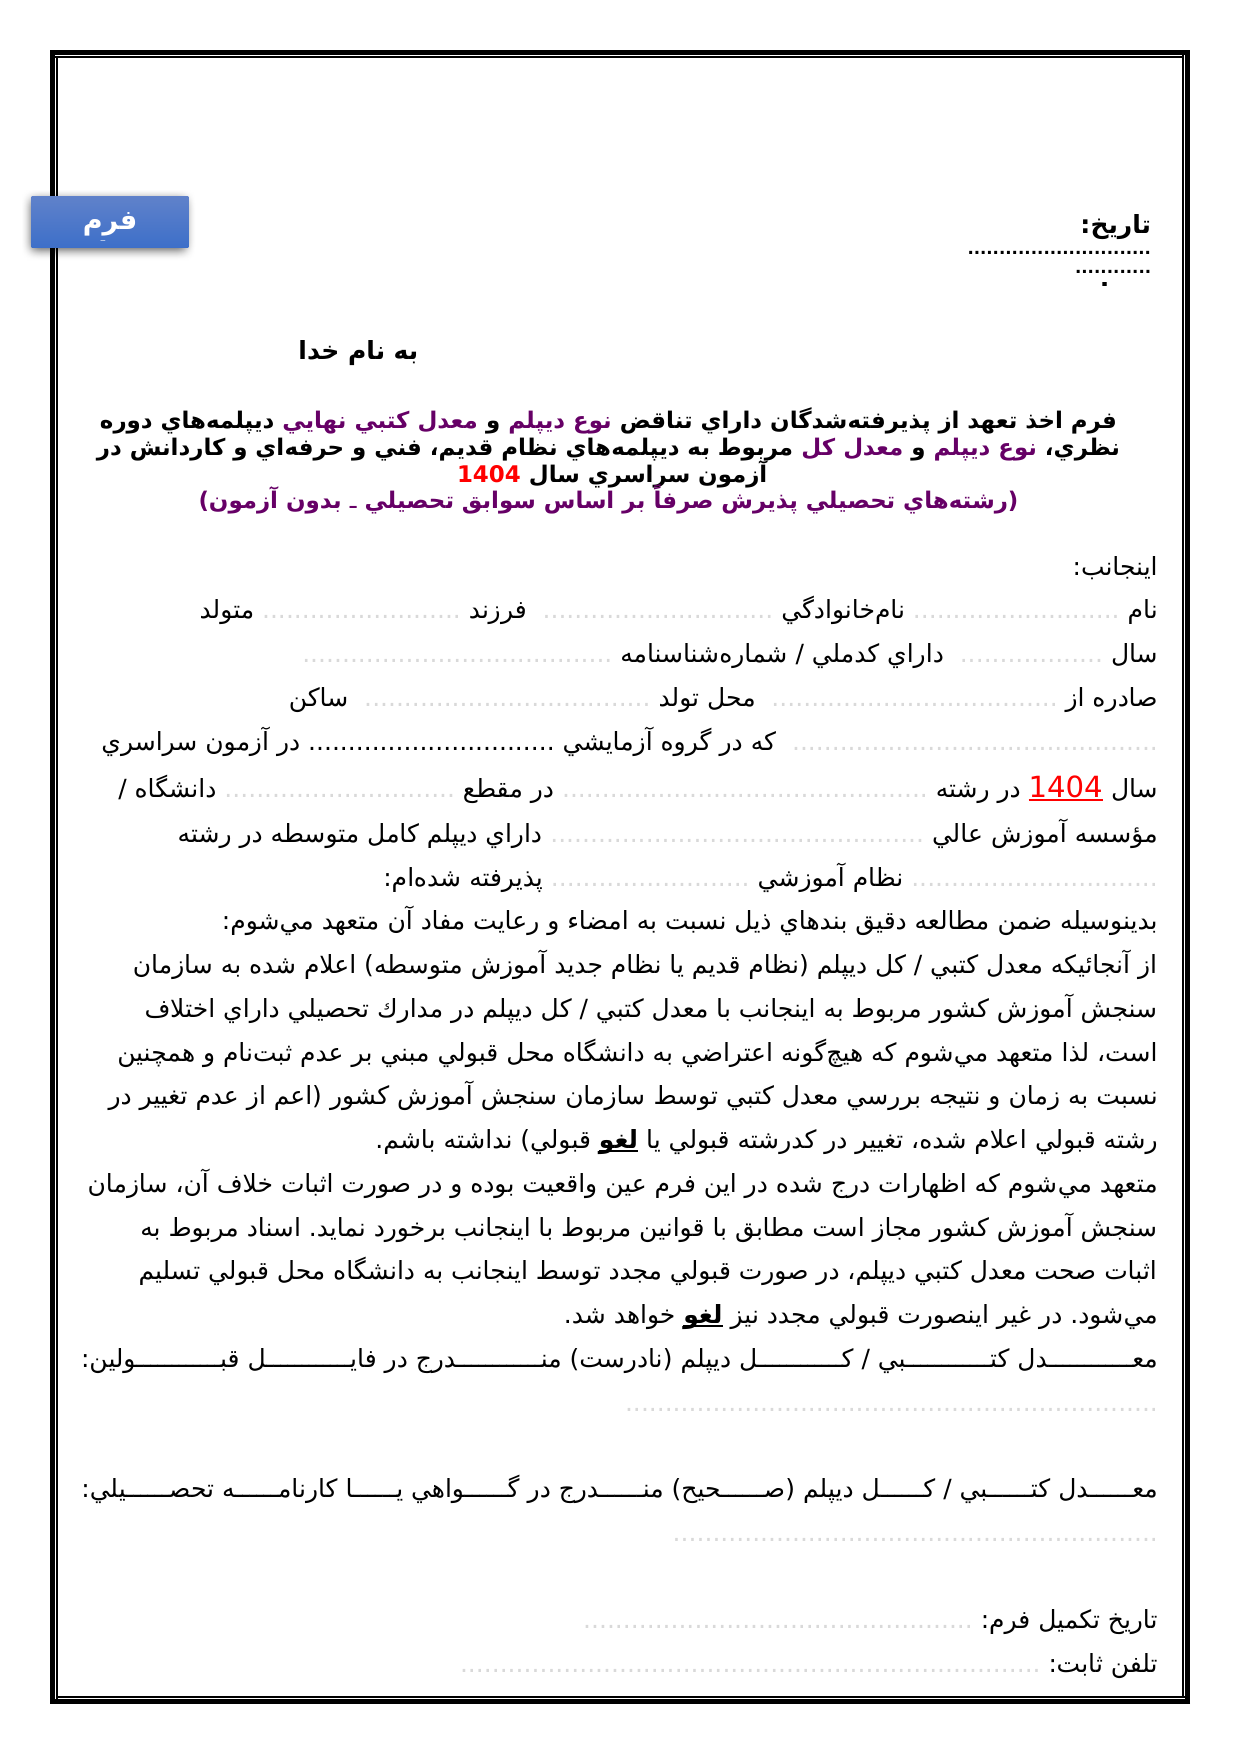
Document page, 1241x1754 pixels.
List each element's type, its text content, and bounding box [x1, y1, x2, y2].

text معدل كتبي / کل ديپلم (نادرست) مندرج در فايل قبولين: ................................................................... [81, 1344, 1157, 1417]
text نام ‌.......................... نام‌خانوادگي‌ ............................. فرزند ......................... متولد سال‌ .................. داراي کدملي / ‌شماره‌شناسنامه ....................................... [81, 595, 1157, 668]
text بدينوسيله ضمن‌ مطالعه دقيق بندهاي‌ ذيل ‌نسبت‌ به ‌امضاء و رعايت مفاد آن‌ متعهد مي‌شوم: [81, 906, 1157, 936]
text فرم اخذ تعهد از پذيرفته‌‌شدگان داراي تناقض نوع ديپلم و معدل كتبي نهايي ديپلمه‌هاي دوره نظري، نوع ديپلم و معدل کل مربوط به ديپلمه‌هاي نظام قديم، فني و حرفه‌اي و کاردانش در آزمون سراسري سال 1404 [59, 408, 1157, 488]
text معدل كتبي / کل ديپلم (صحيح) مندرج در گواهي یا كارنامه تحصيلي: ............................................................. [81, 1474, 1157, 1547]
text اينجانب‌: [81, 552, 1157, 581]
text به نام خدا [74, 336, 1157, 365]
text (رشته‌هاي تحصيلي پذيرش صرفاً بر اساس سوابق تحصيلي ـ بدون آزمون) [59, 488, 1157, 514]
text تاريخ تكميل فرم: ................................................. [81, 1605, 1157, 1634]
text از آنجائيكه معدل كتبي / کل ديپلم (نظام قديم يا نظام جديد آموزش متوسطه) اعلام شده به سازمان سنجش آموزش كشور مربوط به اينجانب با معدل كتبي / کل ديپلم در مدارك تحصيلي داراي اختلاف است، لذا ‌متعهد مي‌شوم كه هيچ‌گونه اعتراضي به ‌دانشگاه ‌محل‌ قبولي مبني بر عدم ثبت‌نام و همچنين ‌نسبت‌ به زمان و نتيجه ‌بررسي ‌معدل كتبي توسط‌ سازمان سنجش آموزش كشور (اعم از عدم تغيير در رشته قبولي ‌اعلام شده، تغيير در كدرشته قبولي یا لغو قبولي) نداشته باشم. [81, 950, 1157, 1154]
text متعهد مي‌شوم كه اظهارات درج شده در اين فرم عين واقعيت بوده و در صورت اثبات خلاف آن، سازمان سنجش آموزش كشور مجاز است مطابق با قوانين مربوط با اينجانب برخورد نمايد. اسناد مربوط به اثبات صحت معدل كتبي ديپلم، در صورت قبولي مجدد توسط اينجانب به دانشگاه محل قبولي تسليم مي‌شود. در غير اينصورت قبولي مجدد نيز لغو خواهد شد. [81, 1169, 1157, 1329]
text صادره ‌از .................................... محل‌ تولد .................................... ساكن .............................................. كه‌ در گروه ‌آزمايشي ............................... در آزمون‌ سراسري سال 1404 در رشته .............................................. در مقطع ............................. دانشگاه‌ / مؤسسه‌ آموزش‌ عالي ‌............................................... داراي ديپلم كامل متوسطه در رشته ............................... نظام آموزشي ......................... پذيرفته شده‌ام: [74, 683, 1157, 892]
text تلفن ثابت: ......................................................................... [81, 1649, 1157, 1678]
